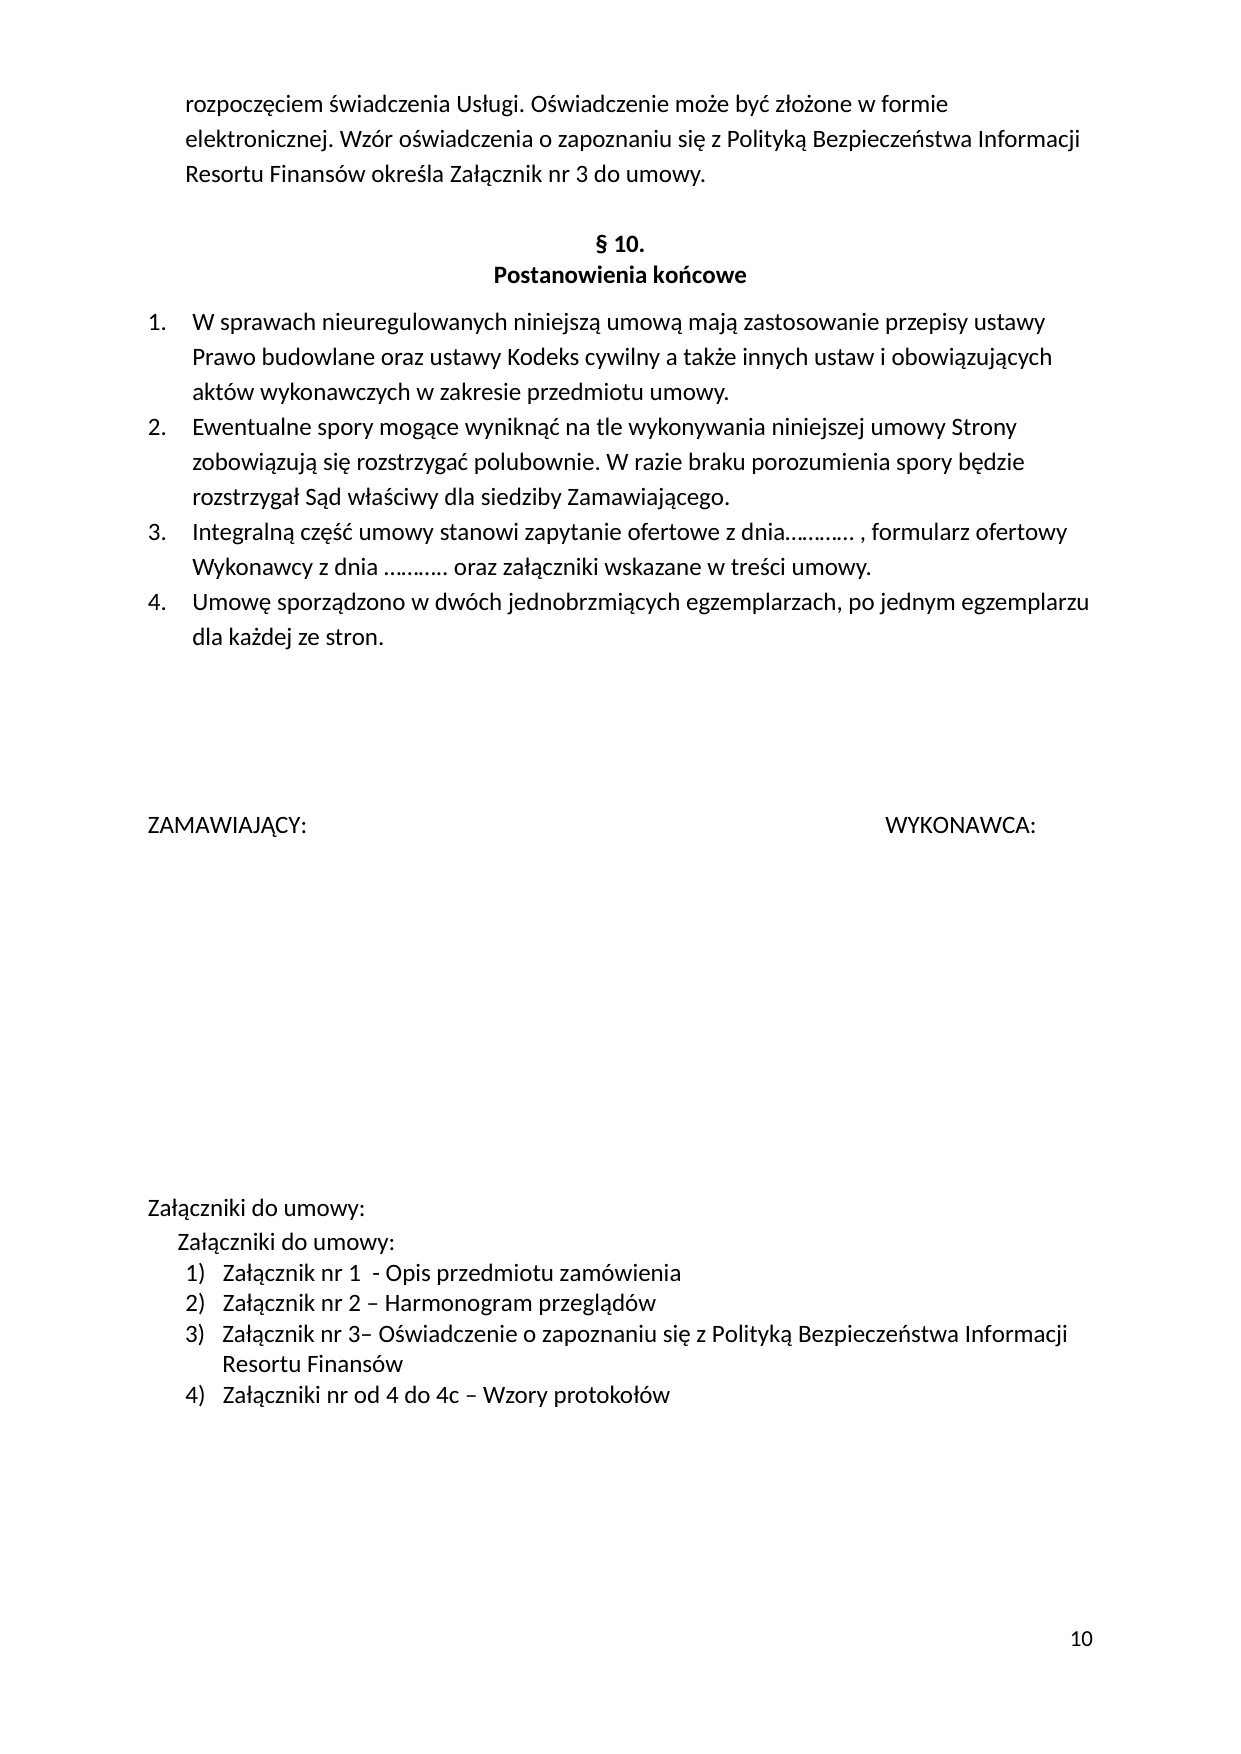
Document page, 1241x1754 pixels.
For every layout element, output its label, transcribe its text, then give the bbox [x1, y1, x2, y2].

text Postanowienia końcowe [148, 259, 1093, 290]
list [148, 89, 1093, 189]
list Załącznik nr 2 – Harmonogram przeglądów [185, 1287, 1093, 1318]
text § 10. [148, 229, 1093, 259]
text ZAMAWIAJĄCY: WYKONAWCA: [148, 809, 1093, 839]
list Umowę sporządzono w dwóch jednobrzmiących egzemplarzach, po jednym egzemplarzu dla każdej ze stron. [148, 586, 1093, 652]
list Ewentualne spory mogące wyniknąć na tle wykonywania niniejszej umowy Strony zobowiązują się rozstrzygać polubownie. W razie braku porozumienia spory będzie rozstrzygał Sąd właściwy dla siedziby Zamawiającego. [148, 411, 1093, 512]
list W sprawach nieuregulowanych niniejszą umową mają zastosowanie przepisy ustawy Prawo budowlane oraz ustawy Kodeks cywilny a także innych ustaw i obowiązujących aktów wykonawczych w zakresie przedmiotu umowy. [148, 306, 1093, 407]
text Załączniki do umowy: [148, 1192, 1093, 1222]
text Załączniki do umowy: [177, 1226, 1093, 1257]
list Załącznik nr 3– Oświadczenie o zapoznaniu się z Polityką Bezpieczeństwa Informacji Resortu Finansów [185, 1318, 1093, 1379]
list Załącznik nr 1 - Opis przedmiotu zamówienia [185, 1257, 1093, 1287]
list Załączniki nr od 4 do 4c – Wzory protokołów [185, 1379, 1093, 1409]
list Integralną część umowy stanowi zapytanie ofertowe z dnia………… , formularz ofertowy Wykonawcy z dnia ……….. oraz załączniki wskazane w treści umowy. [148, 516, 1093, 582]
